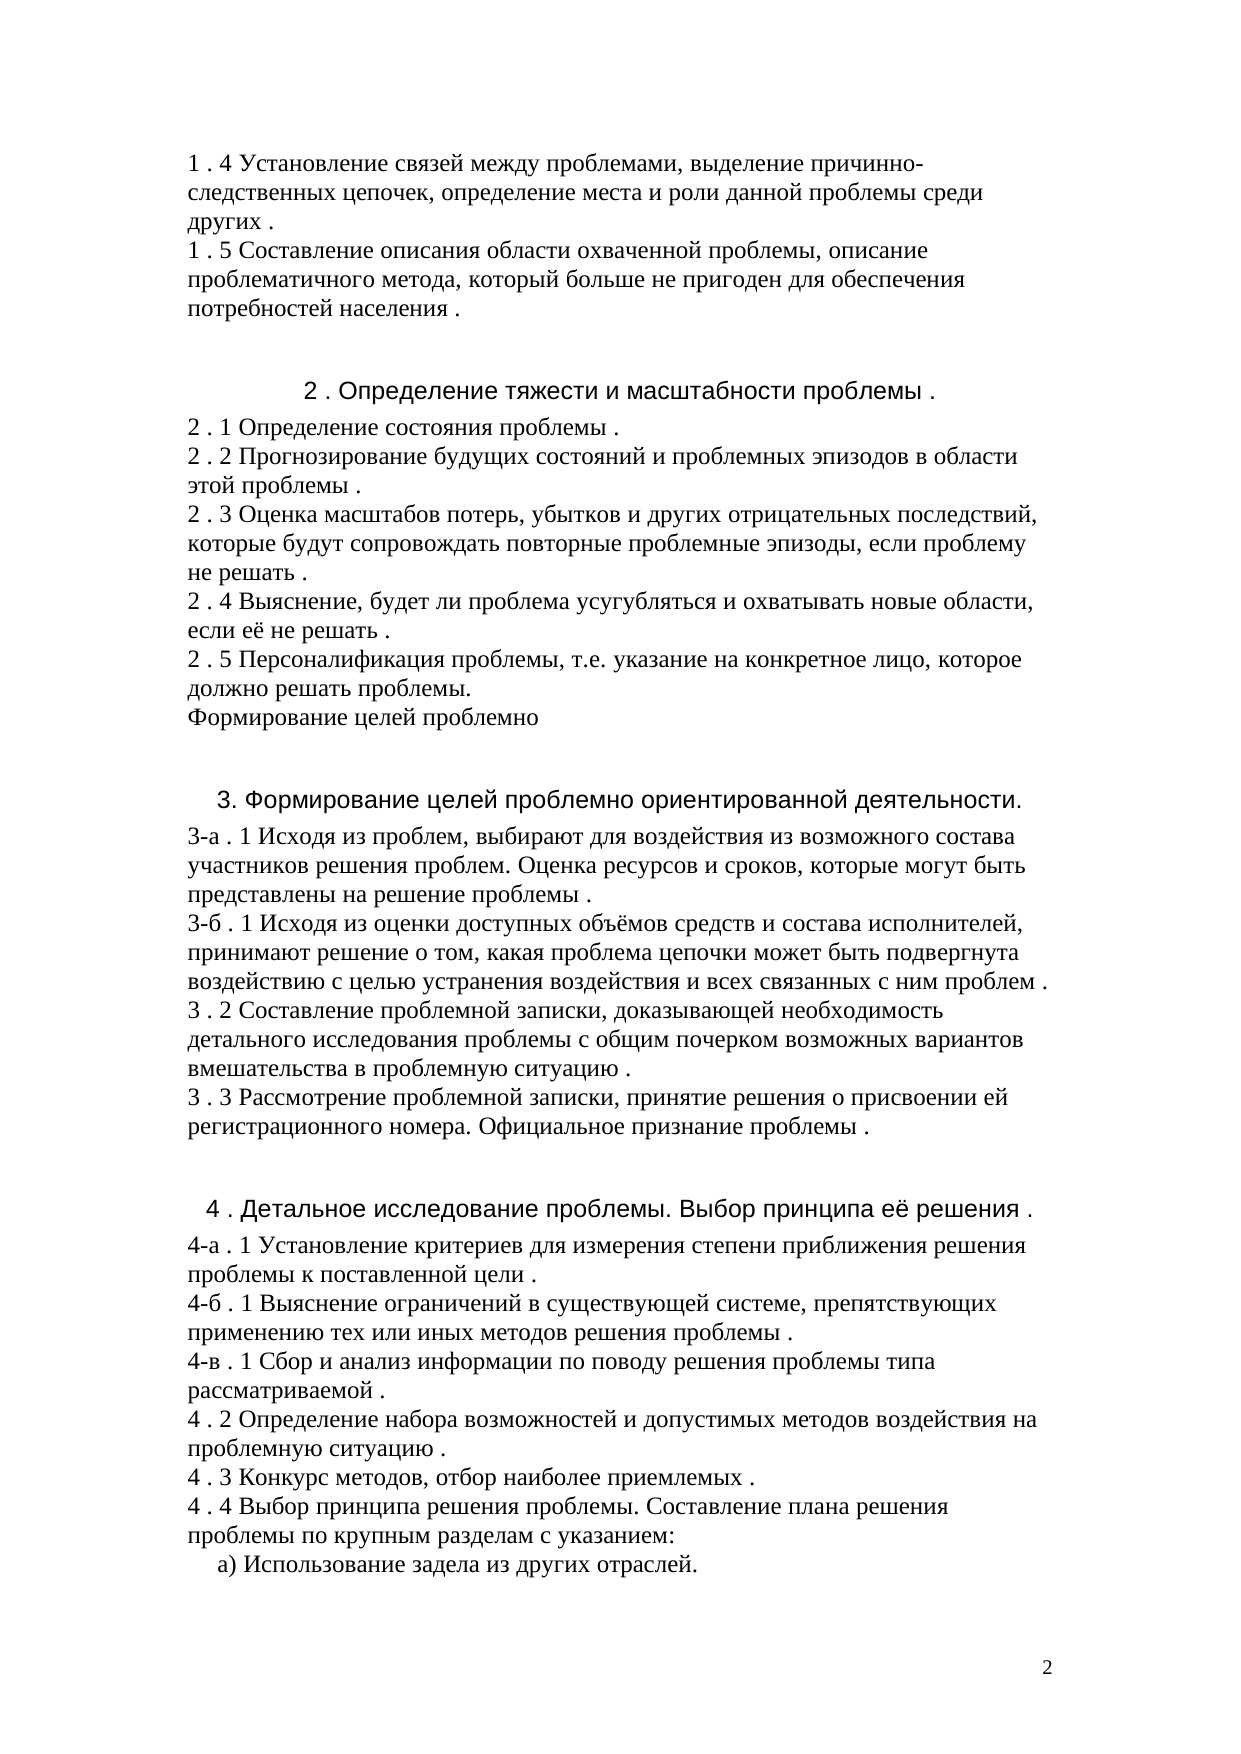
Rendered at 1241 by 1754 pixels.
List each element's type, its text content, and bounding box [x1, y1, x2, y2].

text 3-а . 1 Исходя из проблем, выбирают для воздействия из возможного состава участников решения проблем. Оценка ресурсов и сроков, которые могут быть представлены на решение проблемы . [187, 821, 1053, 908]
text 4 . 3 Конкурс методов, отбор наиболее приемлемых . [187, 1462, 1053, 1491]
text Формирование целей проблемно [187, 702, 1053, 731]
text 4 . 4 Выбор принципа решения проблемы. Составление плана решения проблемы по крупным разделам с указанием: [187, 1491, 1053, 1549]
subtitle 4 . Детальное исследование проблемы. Выбор принципа её решения . [187, 1194, 1053, 1223]
text 3-б . 1 Исходя из оценки доступных объёмов средств и состава исполнителей, принимают решение о том, какая проблема цепочки может быть подвергнута воздействию с целью устранения воздействия и всех связанных с ним проблем . [187, 908, 1053, 995]
text 1 . 4 Установление связей между проблемами, выделение причинно-следственных цепочек, определение места и роли данной проблемы среди других . [187, 148, 1053, 235]
text 2 . 4 Выяснение, будет ли проблема усугубляться и охватывать новые области, если её не решать . [187, 586, 1053, 644]
text 1 . 5 Составление описания области охваченной проблемы, описание проблематичного метода, который больше не пригоден для обеспечения потребностей населения . [187, 235, 1053, 322]
text а) Использование задела из других отраслей. [217, 1549, 1053, 1578]
text 4-б . 1 Выяснение ограничений в существующей системе, препятствующих применению тех или иных методов решения проблемы . [187, 1288, 1053, 1346]
text 3 . 3 Рассмотрение проблемной записки, принятие решения о присвоении ей регистрационного номера. Официальное признание проблемы . [187, 1082, 1053, 1140]
text 2 . 3 Оценка масштабов потерь, убытков и других отрицательных последствий, которые будут сопровождать повторные проблемные эпизоды, если проблему не решать . [187, 499, 1053, 586]
text 3 . 2 Составление проблемной записки, доказывающей необходимость детального исследования проблемы с общим почерком возможных вариантов вмешательства в проблемную ситуацию . [187, 995, 1053, 1082]
subtitle 2 . Определение тяжести и масштабности проблемы . [187, 376, 1053, 405]
text 2 . 2 Прогнозирование будущих состояний и проблемных эпизодов в области этой проблемы . [187, 441, 1053, 499]
text 4-а . 1 Установление критериев для измерения степени приближения решения проблемы к поставленной цели . [187, 1229, 1053, 1288]
text 4-в . 1 Сбор и анализ информации по поводу решения проблемы типа рассматриваемой . [187, 1346, 1053, 1404]
subtitle 3. Формирование целей проблемно ориентированной деятельности. [187, 785, 1053, 814]
text 4 . 2 Определение набора возможностей и допустимых методов воздействия на проблемную ситуацию . [187, 1404, 1053, 1462]
text 2 . 1 Определение состояния проблемы . [187, 411, 1053, 441]
text 2 . 5 Персоналификация проблемы, т.е. указание на конкретное лицо, которое должно решать проблемы. [187, 644, 1053, 702]
